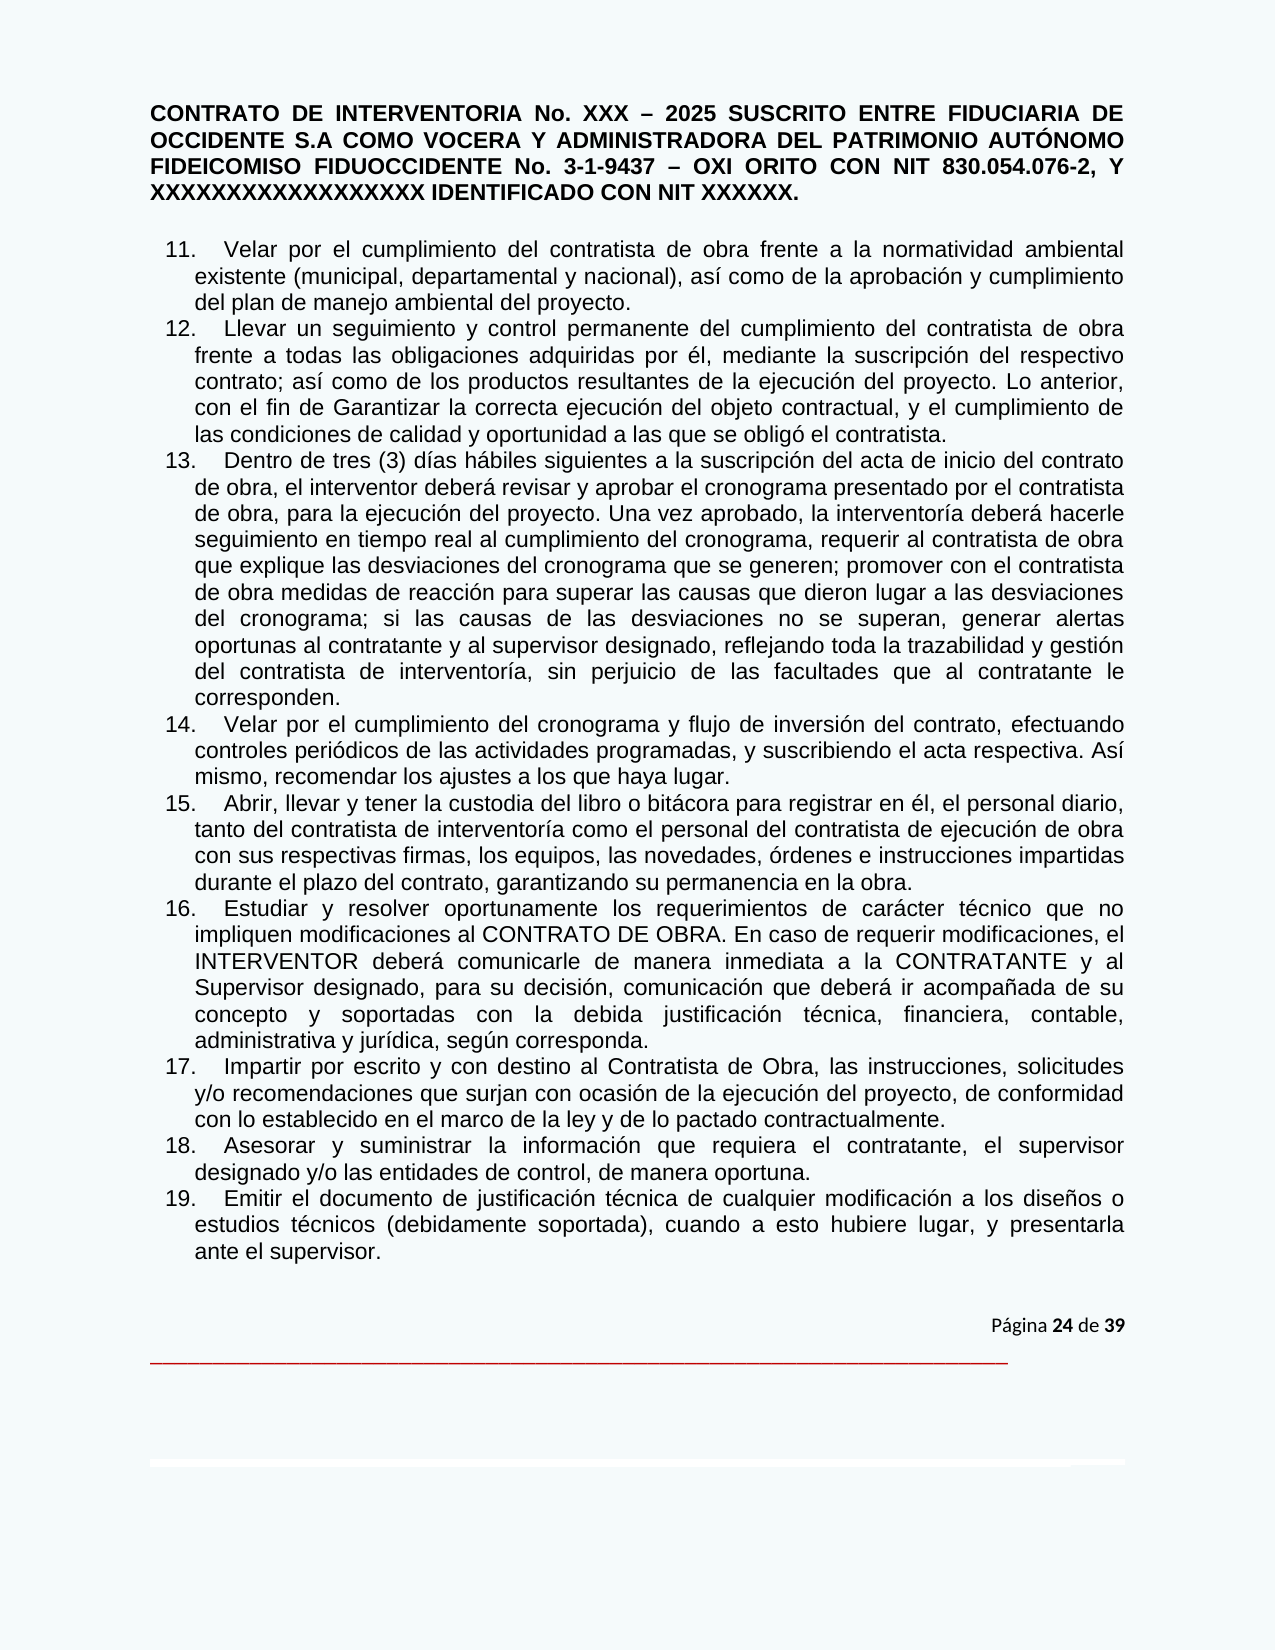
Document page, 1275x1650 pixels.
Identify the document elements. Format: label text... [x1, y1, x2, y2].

list Impartir por escrito y con destino al Contratista de Obra, las instrucciones, solicitudes y/o recomendaciones que surjan con ocasión de la ejecución del proyecto, de conformidad con lo establecido en el marco de la ley y de lo pactado contractualmente. [165, 1053, 1125, 1132]
list Abrir, llevar y tener la custodia del libro o bitácora para registrar en él, el personal diario, tanto del contratista de interventoría como el personal del contratista de ejecución de obra con sus respectivas firmas, los equipos, las novedades, órdenes e instrucciones impartidas durante el plazo del contrato, garantizando su permanencia en la obra. [165, 790, 1125, 895]
list Dentro de tres (3) días hábiles siguientes a la suscripción del acta de inicio del contrato de obra, el interventor deberá revisar y aprobar el cronograma presentado por el contratista de obra, para la ejecución del proyecto. Una vez aprobado, la interventoría deberá hacerle seguimiento en tiempo real al cumplimiento del cronograma, requerir al contratista de obra que explique las desviaciones del cronograma que se generen; promover con el contratista de obra medidas de reacción para superar las causas que dieron lugar a las desviaciones del cronograma; si las causas de las desviaciones no se superan, generar alertas oportunas al contratante y al supervisor designado, reflejando toda la trazabilidad y gestión del contratista de interventoría, sin perjuicio de las facultades que al contratante le corresponden. [165, 447, 1125, 711]
list Velar por el cumplimiento del cronograma y flujo de inversión del contrato, efectuando controles periódicos de las actividades programadas, y suscribiendo el acta respectiva. Así mismo, recomendar los ajustes a los que haya lugar. [165, 711, 1125, 790]
list Asesorar y suministrar la información que requiera el contratante, el supervisor designado y/o las entidades de control, de manera oportuna. [165, 1132, 1125, 1185]
list Emitir el documento de justificación técnica de cualquier modificación a los diseños o estudios técnicos (debidamente soportada), cuando a esto hubiere lugar, y presentarla ante el supervisor. [165, 1185, 1125, 1264]
list Estudiar y resolver oportunamente los requerimientos de carácter técnico que no impliquen modificaciones al CONTRATO DE OBRA. En caso de requerir modificaciones, el INTERVENTOR deberá comunicarle de manera inmediata a la CONTRATANTE y al Supervisor designado, para su decisión, comunicación que deberá ir acompañada de su concepto y soportadas con la debida justificación técnica, financiera, contable, administrativa y jurídica, según corresponda. [165, 895, 1125, 1053]
picture [150, 1459, 1125, 1467]
list Llevar un seguimiento y control permanente del cumplimiento del contratista de obra frente a todas las obligaciones adquiridas por él, mediante la suscripción del respectivo contrato; así como de los productos resultantes de la ejecución del proyecto. Lo anterior, con el fin de Garantizar la correcta ejecución del objeto contractual, y el cumplimiento de las condiciones de calidad y oportunidad a las que se obligó el contratista. [165, 315, 1125, 447]
list Velar por el cumplimiento del contratista de obra frente a la normatividad ambiental existente (municipal, departamental y nacional), así como de la aprobación y cumplimiento del plan de manejo ambiental del proyecto. [165, 236, 1125, 315]
